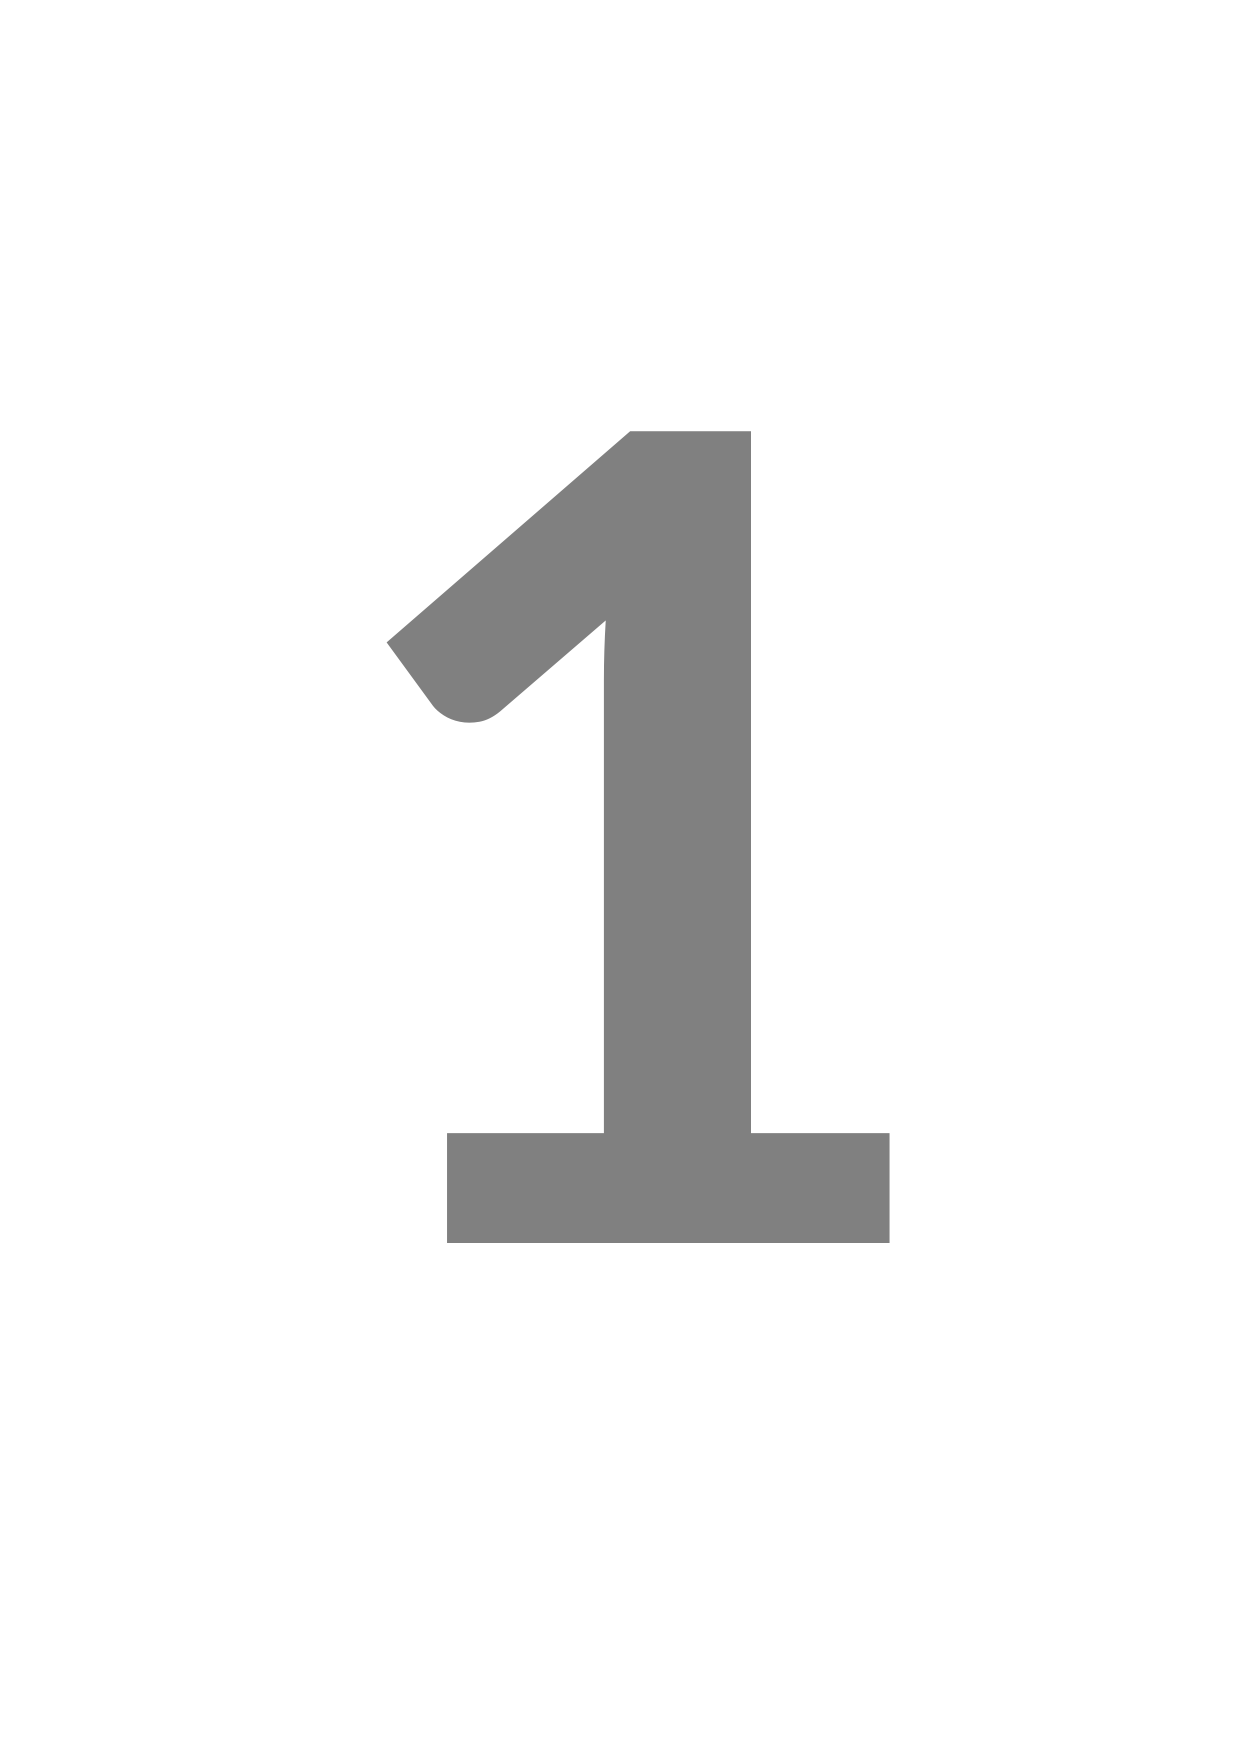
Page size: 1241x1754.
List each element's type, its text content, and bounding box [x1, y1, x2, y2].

text 1 [148, 29, 1093, 1556]
